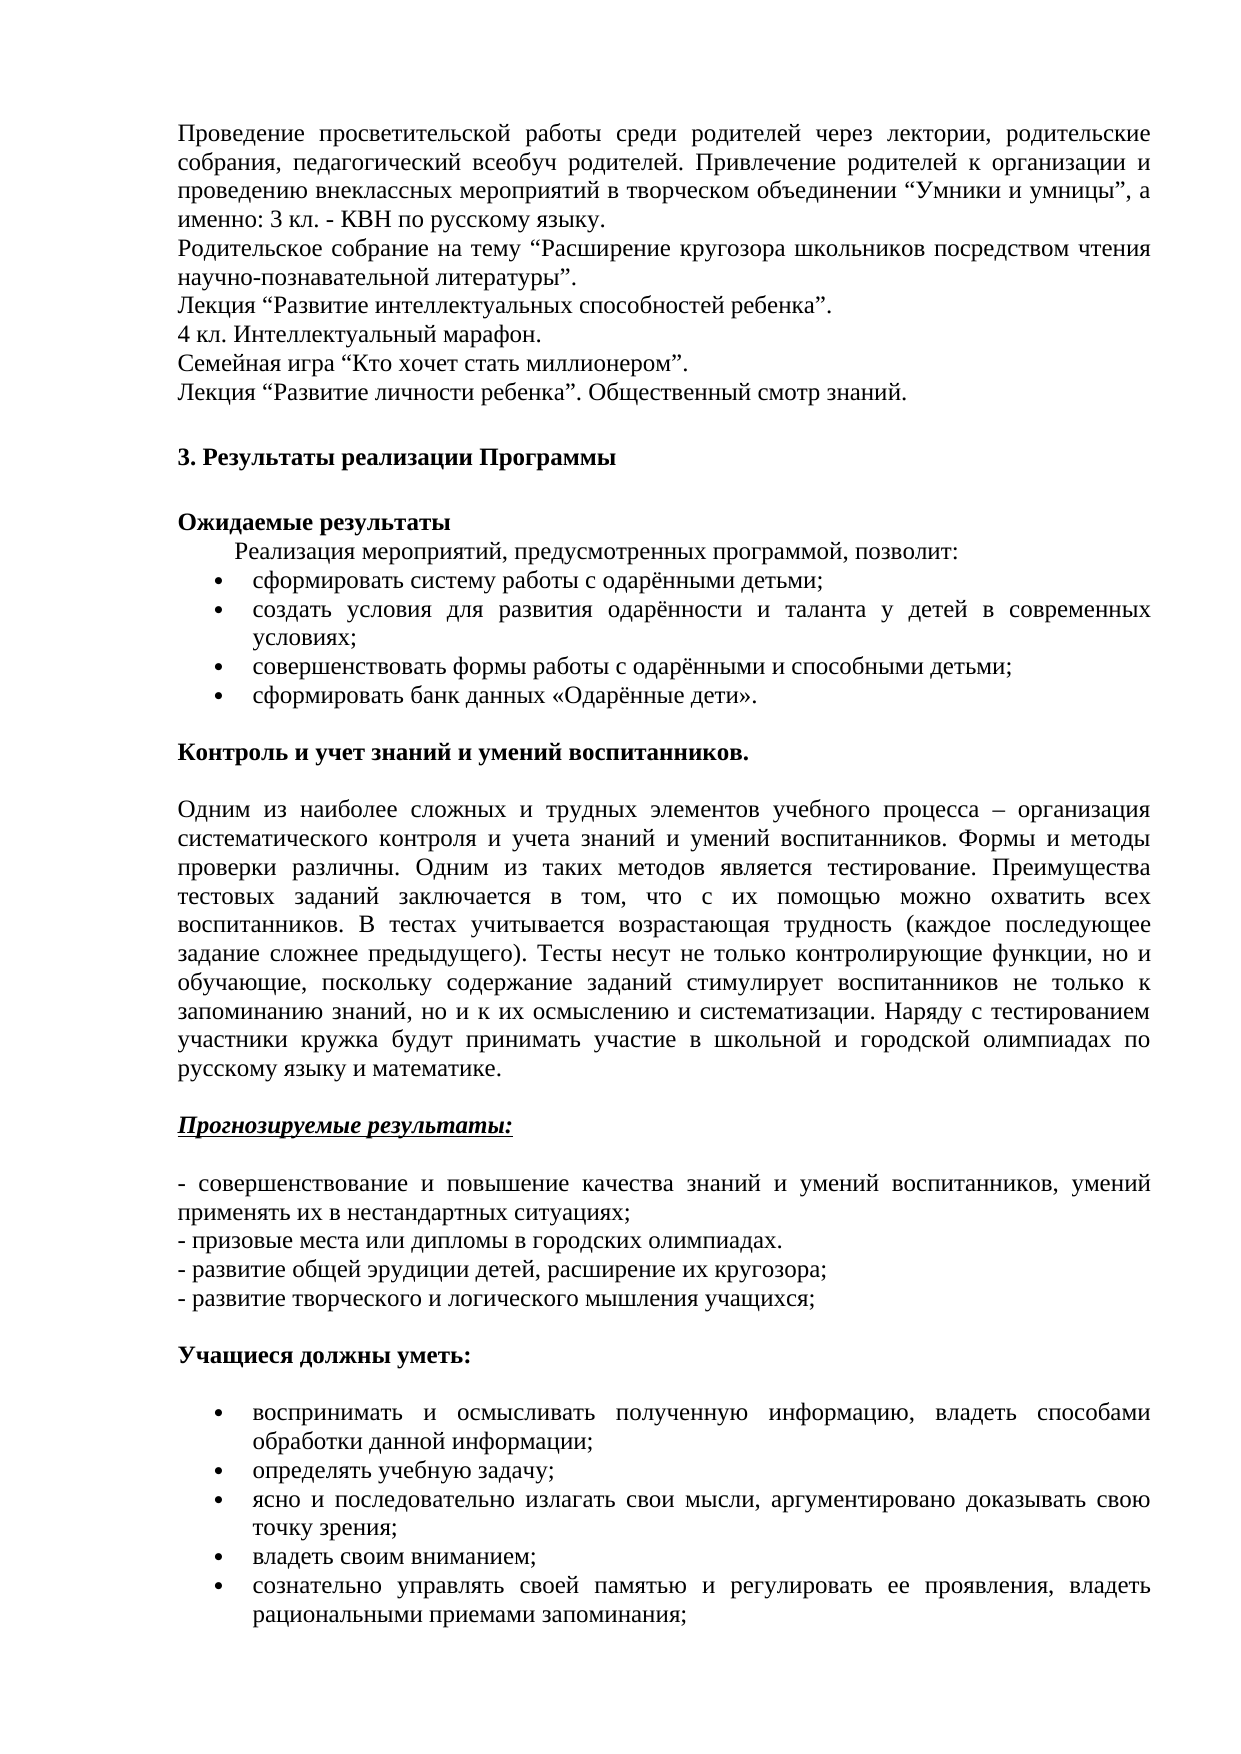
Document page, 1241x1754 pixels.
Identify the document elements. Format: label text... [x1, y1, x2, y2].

list создать условия для развития одарённости и таланта у детей в современных условиях; [215, 594, 1152, 651]
text Родительское собрание на тему “Расширение кругозора школьников посредством чтения научно-познавательной литературы”. [177, 233, 1152, 291]
text - развитие общей эрудиции детей, расширение их кругозора; [177, 1254, 1152, 1283]
text Прогнозируемые результаты: [177, 1111, 1152, 1139]
text Учащиеся должны уметь: [177, 1340, 1152, 1369]
list владеть своим вниманием; [215, 1541, 1152, 1570]
text Лекция “Развитие интеллектуальных способностей ребенка”. [177, 291, 1152, 319]
list совершенствовать формы работы с одарёнными и способными детьми; [215, 651, 1152, 680]
text Одним из наиболее сложных и трудных элементов учебного процесса – организация систематического контроля и учета знаний и умений воспитанников. Формы и методы проверки различны. Одним из таких методов является тестирование. Преимущества тестовых заданий заключается в том, что с их помощью можно охватить всех воспитанников. В тестах учитывается возрастающая трудность (каждое последующее задание сложнее предыдущего). Тесты несут не только контролирующие функции, но и обучающие, поскольку содержание заданий стимулирует воспитанников не только к запоминанию знаний, но и к их осмыслению и систематизации. Наряду с тестированием участники кружка будут принимать участие в школьной и городской олимпиадах по русскому языку и математике. [177, 794, 1152, 1082]
text Ожидаемые результаты [177, 507, 1152, 536]
text Проведение просветительской работы среди родителей через лектории, родительские собрания, педагогический всеобуч родителей. Привлечение родителей к организации и проведению внеклассных мероприятий в творческом объединении “Умники и умницы”, а именно: 3 кл. - КВН по русскому языку. [177, 118, 1152, 233]
text Реализация мероприятий, предусмотренных программой, позволит: [177, 536, 1152, 565]
text 3. Результаты реализации Программы [177, 442, 1152, 471]
list сформировать систему работы с одарёнными детьми; [215, 565, 1152, 594]
text - совершенствование и повышение качества знаний и умений воспитанников, умений применять их в нестандартных ситуациях; [177, 1168, 1152, 1225]
list ясно и последовательно излагать свои мысли, аргументировано доказывать свою точку зрения; [215, 1484, 1152, 1541]
list сформировать банк данных «Одарённые дети». [215, 680, 1152, 709]
text 4 кл. Интеллектуальный марафон. [177, 319, 1152, 348]
text - развитие творческого и логического мышления учащихся; [177, 1283, 1152, 1312]
list воспринимать и осмысливать полученную информацию, владеть способами обработки данной информации; [215, 1397, 1152, 1455]
text Контроль и учет знаний и умений воспитанников. [177, 737, 1152, 766]
text - призовые места или дипломы в городских олимпиадах. [177, 1225, 1152, 1254]
list сознательно управлять своей памятью и регулировать ее проявления, владеть рациональными приемами запоминания; [215, 1570, 1152, 1627]
text Семейная игра “Кто хочет стать миллионером”. [177, 348, 1152, 377]
list определять учебную задачу; [215, 1455, 1152, 1484]
text Лекция “Развитие личности ребенка”. Общественный смотр знаний. [177, 377, 1152, 406]
